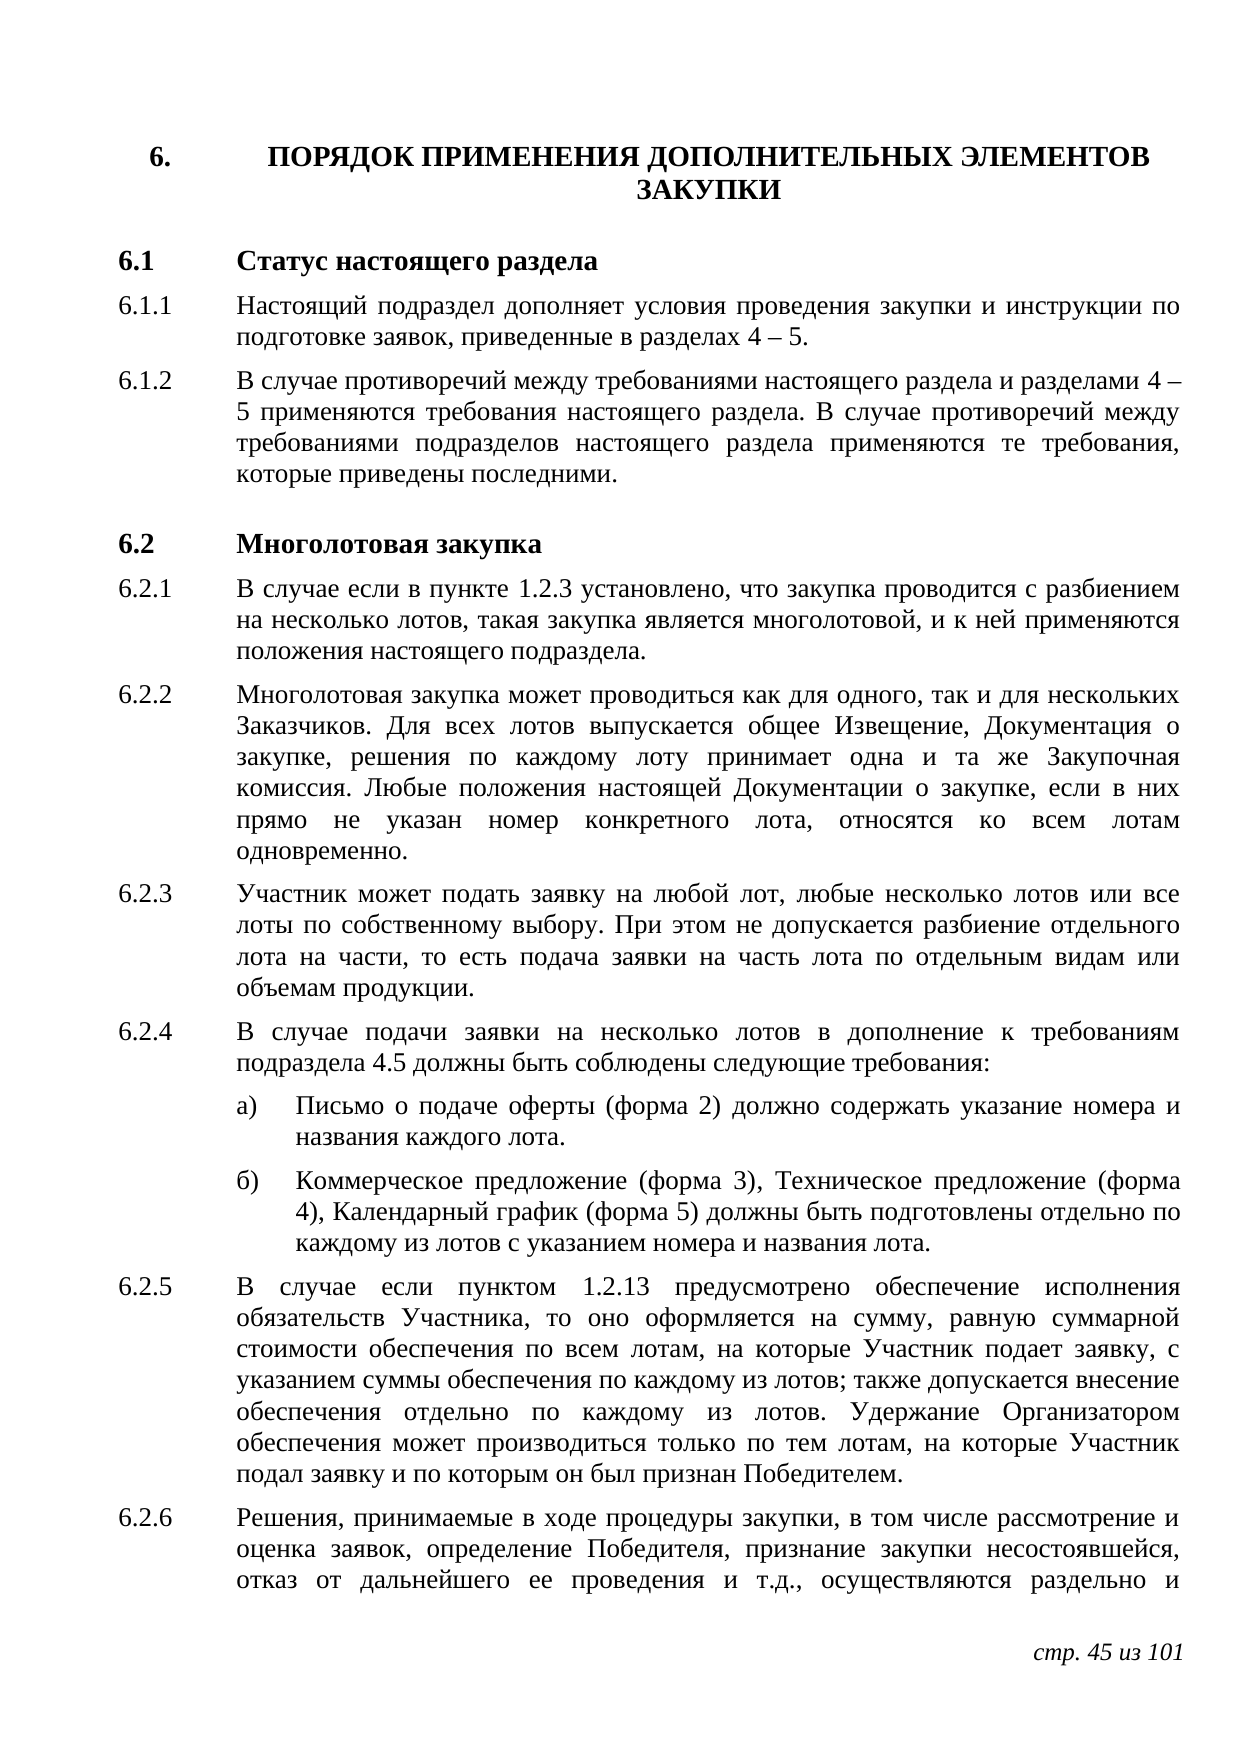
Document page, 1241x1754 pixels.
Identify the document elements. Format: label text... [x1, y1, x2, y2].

list В случае подачи заявки на несколько лотов в дополнение к требованиям подраздела 4.5 должны быть соблюдены следующие требования: [118, 1014, 1181, 1077]
list Многолотовая закупка может проводиться как для одного, так и для нескольких Заказчиков. Для всех лотов выпускается общее Извещение, Документация о закупке, решения по каждому лоту принимает одна и та же Закупочная комиссия. Любые положения настоящей Документации о закупке, если в них прямо не указан номер конкретного лота, относятся ко всем лотам одновременно. [118, 678, 1181, 865]
text В случае противоречий между требованиями настоящего раздела и разделами 4 – 5 применяются требования настоящего раздела. В случае противоречий между требованиями подразделов настоящего раздела применяются те требования, которые приведены последними. [118, 364, 1181, 489]
list В случае если в пункте 1.2.3 установлено, что закупка проводится с разбиением на несколько лотов, такая закупка является многолотовой, и к ней применяются положения настоящего подраздела. [118, 572, 1181, 666]
text Коммерческое предложение (форма 3), Техническое предложение (форма 4), Календарный график (форма 5) должны быть подготовлены отдельно по каждому из лотов с указанием номера и названия лота. [236, 1164, 1181, 1258]
subtitle Статус настоящего раздела [118, 243, 1181, 277]
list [118, 1501, 1181, 1594]
subtitle ПОРЯДОК ПРИМЕНЕНИЯ ДОПОЛНИТЕЛЬНЫХ ЭЛЕМЕНТОВ ЗАКУПКИ [118, 139, 1181, 206]
list В случае если пунктом 1.2.13 предусмотрено обеспечение исполнения обязательств Участника, то оно оформляется на сумму, равную суммарной стоимости обеспечения по всем лотам, на которые Участник подает заявку, с указанием суммы обеспечения по каждому из лотов; также допускается внесение обеспечения отдельно по каждому из лотов. Удержание Организатором обеспечения может производиться только по тем лотам, на которые Участник подал заявку и по которым он был признан Победителем. [118, 1270, 1181, 1488]
list Участник может подать заявку на любой лот, любые несколько лотов или все лоты по собственному выбору. При этом не допускается разбиение отдельного лота на части, то есть подача заявки на часть лота по отдельным видам или объемам продукции. [118, 877, 1181, 1002]
text Настоящий подраздел дополняет условия проведения закупки и инструкции по подготовке заявок, приведенные в разделах 4 – 5. [118, 289, 1181, 352]
text Письмо о подаче оферты (форма 2) должно содержать указание номера и названия каждого лота. [236, 1089, 1181, 1152]
subtitle Многолотовая закупка [118, 526, 1181, 560]
